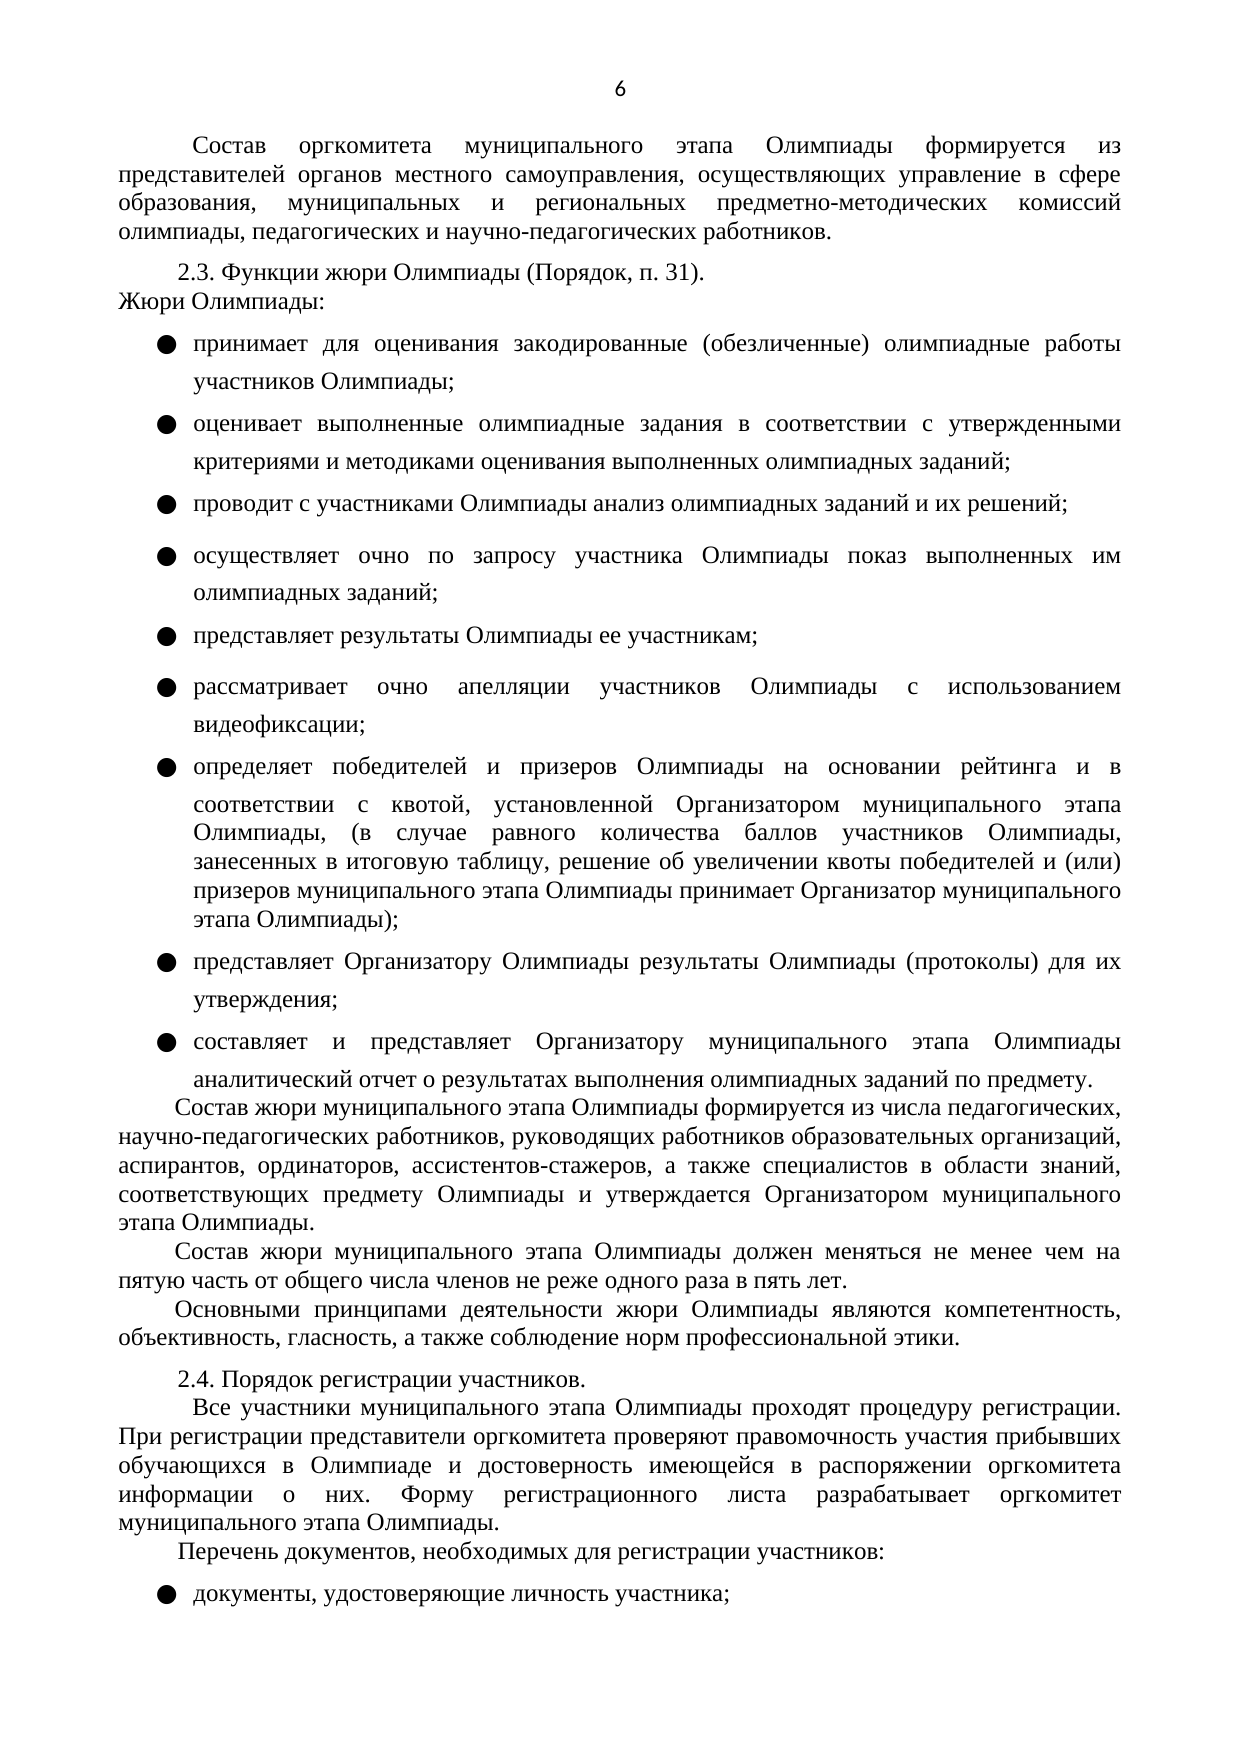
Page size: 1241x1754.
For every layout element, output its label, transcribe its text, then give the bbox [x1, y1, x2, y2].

list составляет и представляет Организатору муниципального этапа Олимпиады аналитический отчет о результатах выполнения олимпиадных заданий по предмету. [156, 1012, 1122, 1092]
list определяет победителей и призеров Олимпиады на основании рейтинга и в соответствии с квотой, установленной Организатором муниципального этапа Олимпиады, (в случае равного количества баллов участников Олимпиады, занесенных в итоговую таблицу, решение об увеличении квоты победителей и (или) призеров муниципального этапа Олимпиады принимает Организатор муниципального этапа Олимпиады); [156, 737, 1122, 932]
text 2.3. Функции жюри Олимпиады (Порядок, п. 31). [118, 257, 1122, 286]
list представляет Организатору Олимпиады результаты Олимпиады (протоколы) для их утверждения; [156, 932, 1122, 1012]
list осуществляет очно по запросу участника Олимпиады показ выполненных им олимпиадных заданий; [156, 526, 1122, 606]
text Состав жюри муниципального этапа Олимпиады должен меняться не менее чем на пятую часть от общего числа членов не реже одного раза в пять лет. [118, 1236, 1122, 1294]
list представляет результаты Олимпиады ее участникам; [156, 606, 1122, 657]
text Все участники муниципального этапа Олимпиады проходят процедуру регистрации. При регистрации представители оргкомитета проверяют правомочность участия прибывших обучающихся в Олимпиаде и достоверность имеющейся в распоряжении оргкомитета информации о них. Форму регистрационного листа разрабатывает оргкомитет муниципального этапа Олимпиады. [118, 1392, 1122, 1536]
list документы, удостоверяющие личность участника; [156, 1565, 1122, 1616]
list рассматривает очно апелляции участников Олимпиады с использованием видеофиксации; [156, 657, 1122, 737]
text Состав жюри муниципального этапа Олимпиады формируется из числа педагогических, научно-педагогических работников, руководящих работников образовательных организаций, аспирантов, ординаторов, ассистентов-стажеров, а также специалистов в области знаний, соответствующих предмету Олимпиады и утверждается Организатором муниципального этапа Олимпиады. [118, 1092, 1122, 1236]
text 2.4. Порядок регистрации участников. [118, 1364, 1122, 1392]
text Основными принципами деятельности жюри Олимпиады являются компетентность, объективность, гласность, а также соблюдение норм профессиональной этики. [118, 1294, 1122, 1351]
list принимает для оценивания закодированные (обезличенные) олимпиадные работы участников Олимпиады; [156, 315, 1122, 395]
text Состав оргкомитета муниципального этапа Олимпиады формируется из представителей органов местного самоуправления, осуществляющих управление в сфере образования, муниципальных и региональных предметно-методических комиссий олимпиады, педагогических и научно-педагогических работников. [118, 130, 1122, 245]
text Перечень документов, необходимых для регистрации участников: [118, 1536, 1122, 1565]
list оценивает выполненные олимпиадные задания в соответствии с утвержденными критериями и методиками оценивания выполненных олимпиадных заданий; [156, 395, 1122, 475]
list проводит с участниками Олимпиады анализ олимпиадных заданий и их решений; [156, 475, 1122, 526]
text Жюри Олимпиады: [118, 286, 1122, 315]
